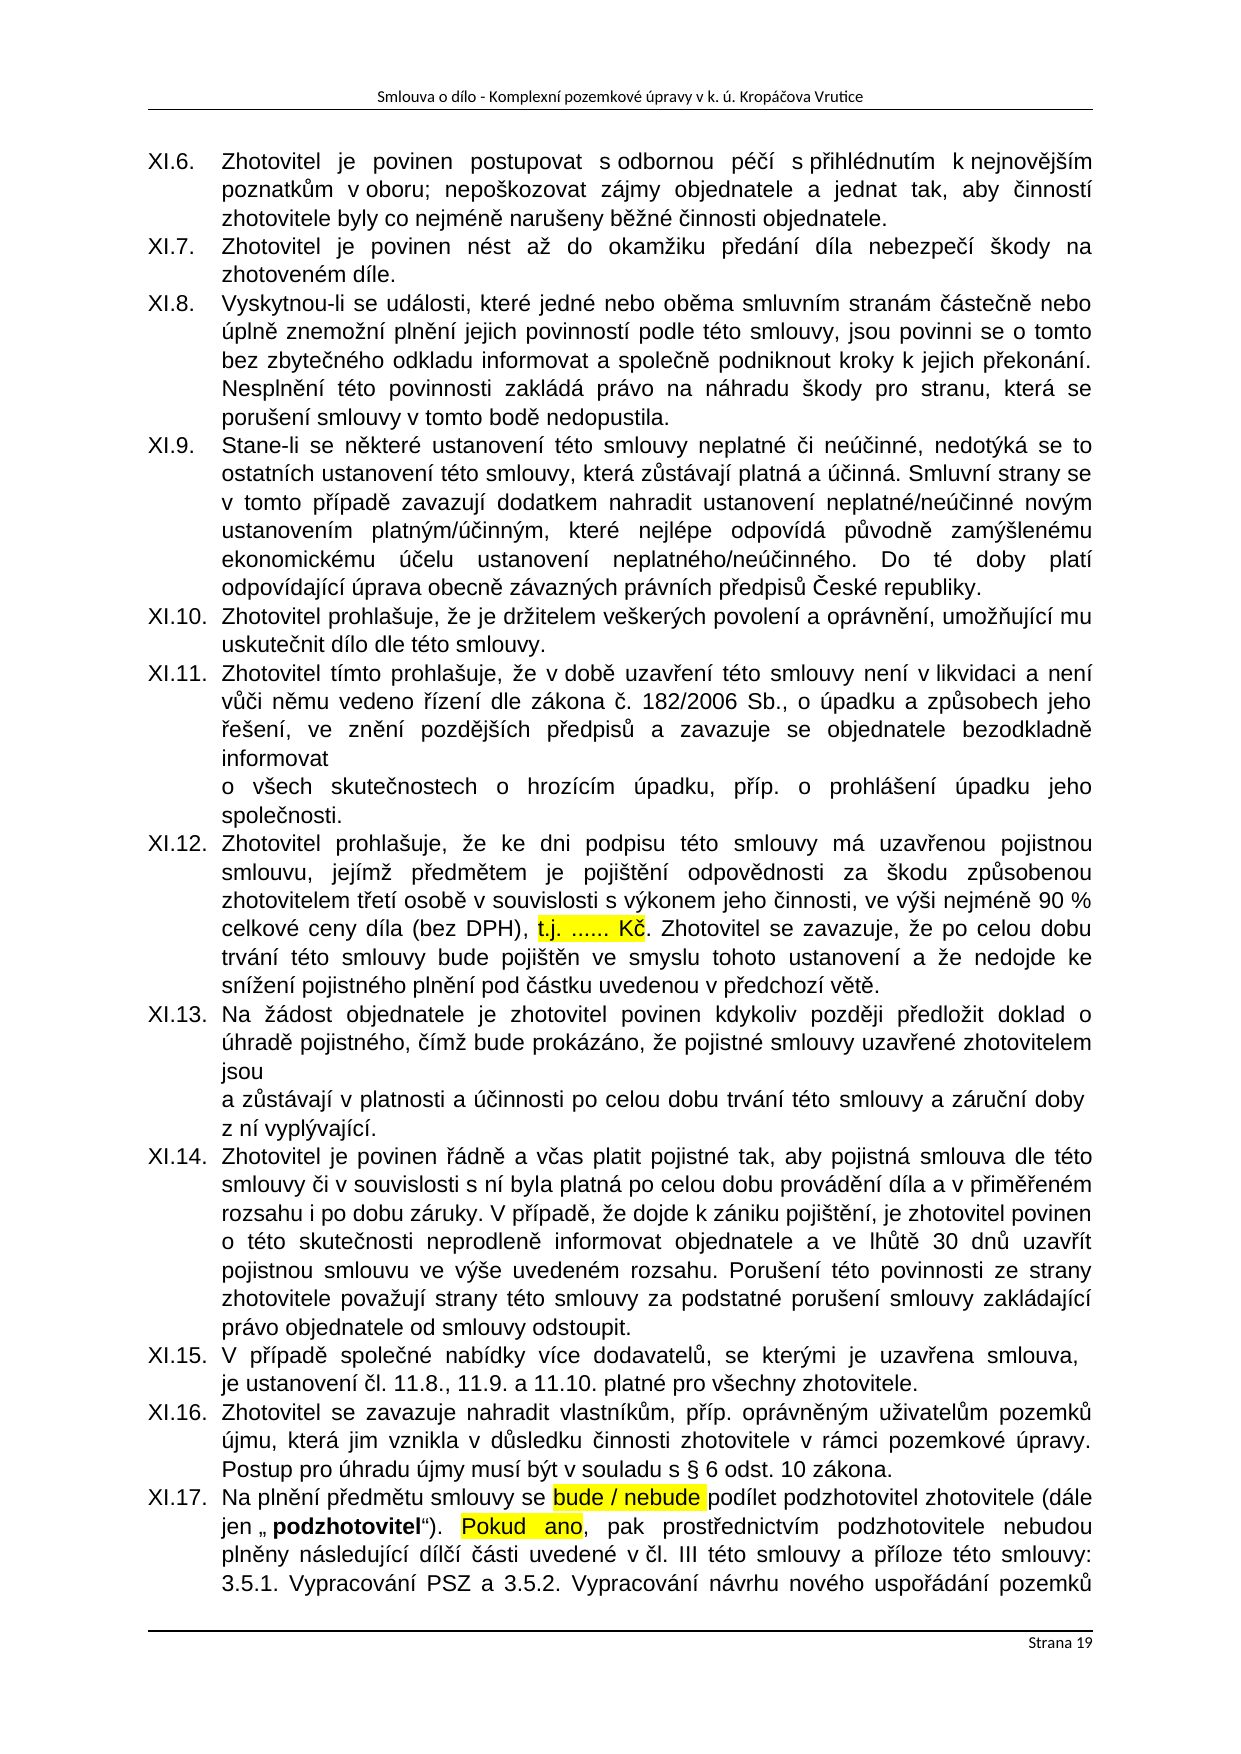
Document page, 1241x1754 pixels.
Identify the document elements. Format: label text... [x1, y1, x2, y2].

list Na žádost objednatele je zhotovitel povinen kdykoliv později předložit doklad o úhradě pojistného, čímž bude prokázáno, že pojistné smlouvy uzavřené zhotovitelem jsou a zůstávají v platnosti a účinnosti po celou dobu trvání této smlouvy a záruční doby z ní vyplývající. [148, 1001, 1093, 1141]
list V případě společné nabídky více dodavatelů, se kterými je uzavřena smlouva, je ustanovení čl. 11.8., 11.9. a 11.10. platné pro všechny zhotovitele. [148, 1342, 1093, 1397]
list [148, 1484, 1093, 1596]
list Vyskytnou-li se události, které jedné nebo oběma smluvním stranám částečně nebo úplně znemožní plnění jejich povinností podle této smlouvy, jsou povinni se o tomto bez zbytečného odkladu informovat a společně podniknout kroky k jejich překonání. Nesplnění této povinnosti zakládá právo na náhradu škody pro stranu, která se porušení smlouvy v tomto bodě nedopustila. [148, 290, 1093, 430]
list Stane-li se některé ustanovení této smlouvy neplatné či neúčinné, nedotýká se to ostatních ustanovení této smlouvy, která zůstávají platná a účinná. Smluvní strany se v tomto případě zavazují dodatkem nahradit ustanovení neplatné/neúčinné novým ustanovením platným/účinným, které nejlépe odpovídá původně zamýšlenému ekonomickému účelu ustanovení neplatného/neúčinného. Do té doby platí odpovídající úprava obecně závazných právních předpisů České republiky. [148, 432, 1093, 601]
list Zhotovitel je povinen postupovat s odbornou péčí s přihlédnutím k nejnovějším poznatkům v oboru; nepoškozovat zájmy objednatele a jednat tak, aby činností zhotovitele byly co nejméně narušeny běžné činnosti objednatele. [148, 148, 1093, 231]
list Zhotovitel prohlašuje, že ke dni podpisu této smlouvy má uzavřenou pojistnou smlouvu, jejímž předmětem je pojištění odpovědnosti za škodu způsobenou zhotovitelem třetí osobě v souvislosti s výkonem jeho činnosti, ve výši nejméně 90 % celkové ceny díla (bez DPH), t.j. ...... Kč. Zhotovitel se zavazuje, že po celou dobu trvání této smlouvy bude pojištěn ve smyslu tohoto ustanovení a že nedojde ke snížení pojistného plnění pod částku uvedenou v předchozí větě. [148, 830, 1093, 999]
list Zhotovitel je povinen řádně a včas platit pojistné tak, aby pojistná smlouva dle této smlouvy či v souvislosti s ní byla platná po celou dobu provádění díla a v přiměřeném rozsahu i po dobu záruky. V případě, že dojde k zániku pojištění, je zhotovitel povinen o této skutečnosti neprodleně informovat objednatele a ve lhůtě 30 dnů uzavřít pojistnou smlouvu ve výše uvedeném rozsahu. Porušení této povinnosti ze strany zhotovitele považují strany této smlouvy za podstatné porušení smlouvy zakládající právo objednatele od smlouvy odstoupit. [148, 1143, 1093, 1340]
list Zhotovitel se zavazuje nahradit vlastníkům, příp. oprávněným uživatelům pozemků újmu, která jim vznikla v důsledku činnosti zhotovitele v rámci pozemkové úpravy. Postup pro úhradu újmy musí být v souladu s § 6 odst. 10 zákona. [148, 1399, 1093, 1482]
list Zhotovitel prohlašuje, že je držitelem veškerých povolení a oprávnění, umožňující mu uskutečnit dílo dle této smlouvy. [148, 603, 1093, 657]
list Zhotovitel je povinen nést až do okamžiku předání díla nebezpečí škody na zhotoveném díle. [148, 233, 1093, 288]
list Zhotovitel tímto prohlašuje, že v době uzavření této smlouvy není v likvidaci a není vůči němu vedeno řízení dle zákona č. 182/2006 Sb., o úpadku a způsobech jeho řešení, ve znění pozdějších předpisů a zavazuje se objednatele bezodkladně informovat o všech skutečnostech o hrozícím úpadku, příp. o prohlášení úpadku jeho společnosti. [148, 659, 1093, 828]
